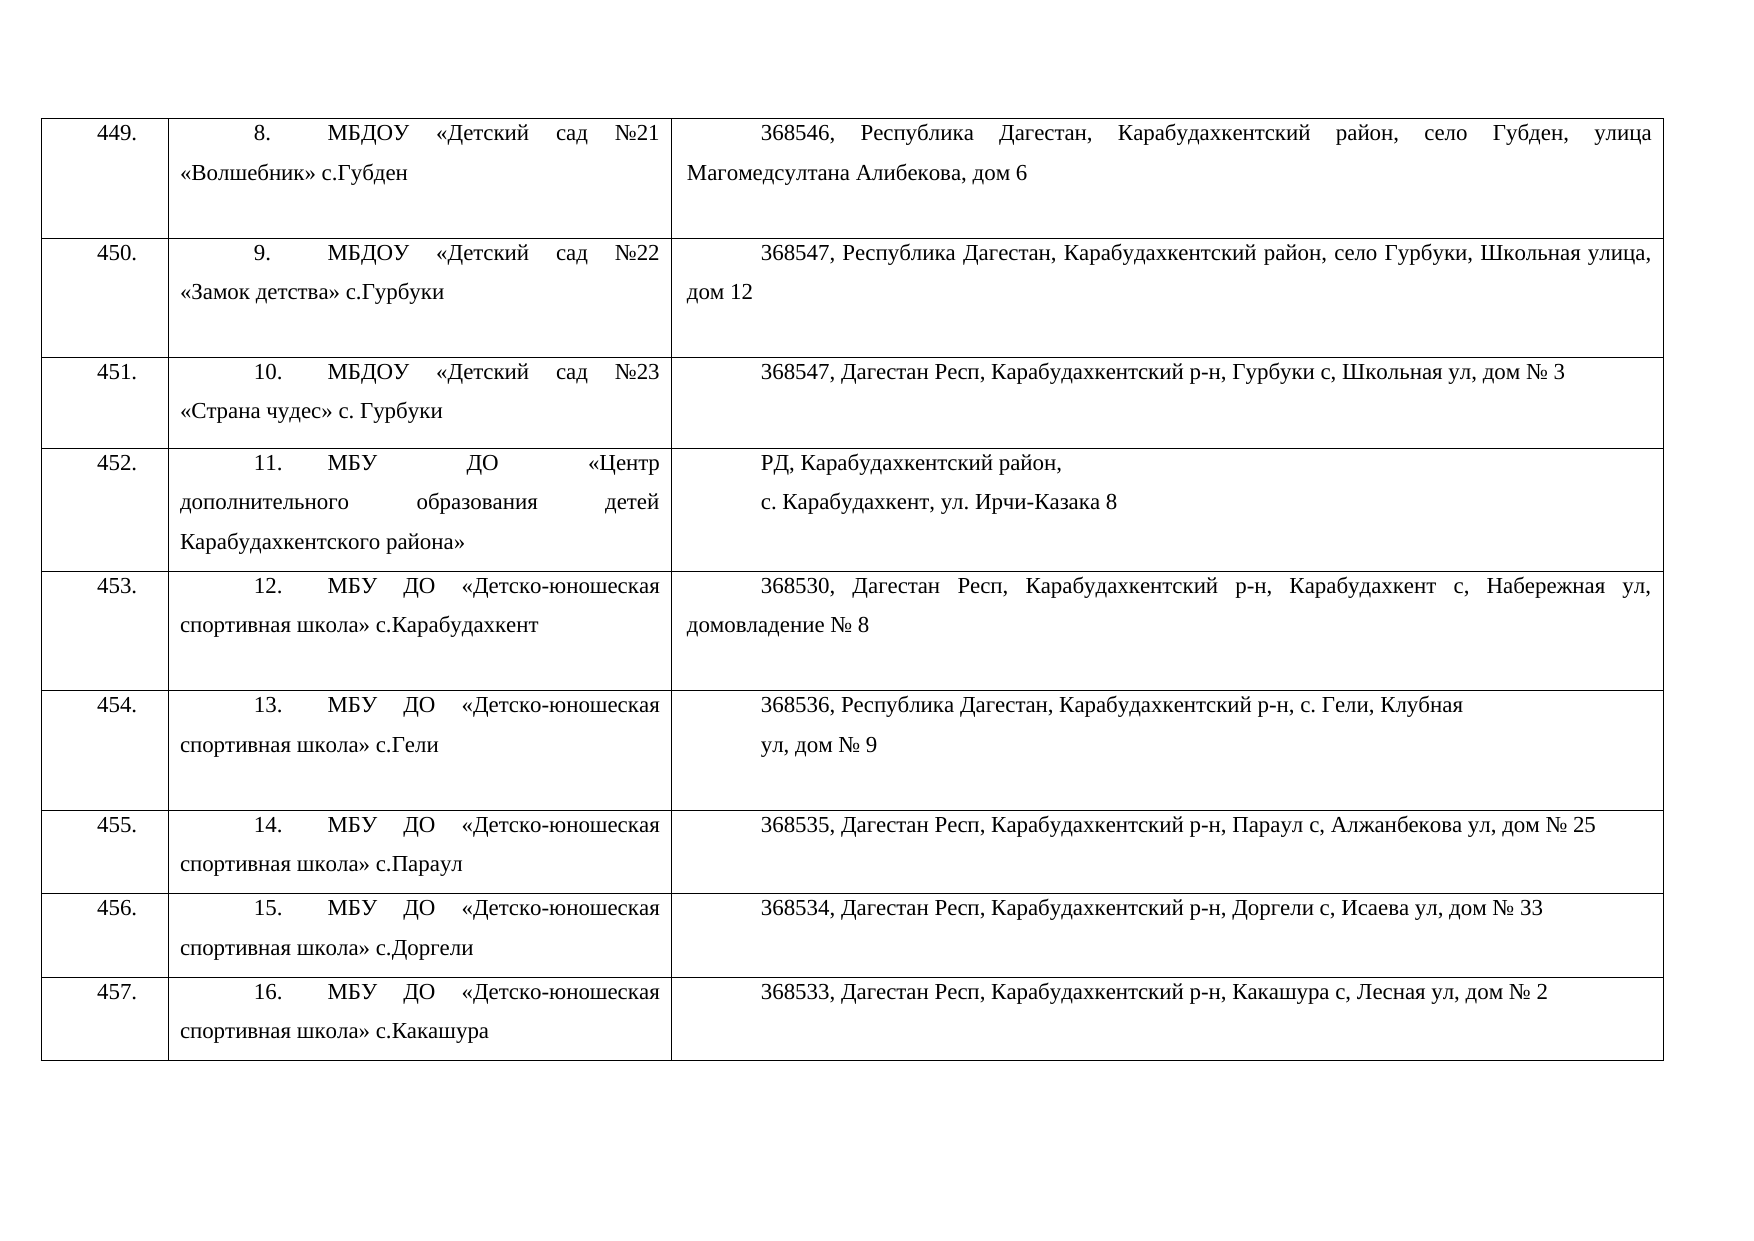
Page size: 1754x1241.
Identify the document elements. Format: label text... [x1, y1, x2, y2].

table_cell МБУ ДО «Детско-юношеская спортивная школа» с.Карабудахкент [169, 572, 671, 690]
table_cell 368530, Дагестан Респ, Карабудахкентский р-н, Карабудахкент с, Набережная ул, домовладение № 8 [672, 572, 1663, 690]
table_cell РД, Карабудахкентский район, с. Карабудахкент, ул. Ирчи-Казака 8 [672, 449, 1663, 571]
table_cell МБДОУ «Детский сад №21 «Волшебник» с.Губден [169, 119, 671, 238]
table_cell [42, 119, 168, 238]
table_cell [42, 239, 168, 357]
table_cell 368533, Дагестан Респ, Карабудахкентский р-н, Какашура с, Лесная ул, дом № 2 [672, 978, 1663, 1060]
table_cell [42, 449, 168, 571]
table_cell МБУ ДО «Детско-юношеская спортивная школа» с.Гели [169, 691, 671, 810]
table_cell МБУ ДО «Детско-юношеская спортивная школа» с.Параул [169, 811, 671, 893]
table_cell 368535, Дагестан Респ, Карабудахкентский р-н, Параул с, Алжанбекова ул, дом № 25 [672, 811, 1663, 893]
table_cell [42, 691, 168, 810]
table_cell 368546, Республика Дагестан, Карабудахкентский район, село Губден, улица Магомедсултана Алибекова, дом 6 [672, 119, 1663, 238]
table_cell [42, 894, 168, 977]
table_cell 368534, Дагестан Респ, Карабудахкентский р-н, Доргели с, Исаева ул, дом № 33 [672, 894, 1663, 977]
table_cell МБУ ДО «Детско-юношеская спортивная школа» с.Какашура [169, 978, 671, 1060]
table_cell [42, 358, 168, 448]
table_cell [42, 811, 168, 893]
table_cell [42, 978, 168, 1060]
table_cell МБДОУ «Детский сад №22 «Замок детства» с.Гурбуки [169, 239, 671, 357]
table_cell 368547, Республика Дагестан, Карабудахкентский район, село Гурбуки, Школьная улица, дом 12 [672, 239, 1663, 357]
table_cell МБУ ДО «Центр дополнительного образования детей Карабудахкентского района» [169, 449, 671, 571]
table_cell [42, 572, 168, 690]
table_cell МБУ ДО «Детско-юношеская спортивная школа» с.Доргели [169, 894, 671, 977]
table_cell 368536, Республика Дагестан, Карабудахкентский р-н, с. Гели, Клубная ул, дом № 9 [672, 691, 1663, 810]
table_cell МБДОУ «Детский сад №23 «Страна чудес» с. Гурбуки [169, 358, 671, 448]
table_cell 368547, Дагестан Респ, Карабудахкентский р-н, Гурбуки с, Школьная ул, дом № 3 [672, 358, 1663, 448]
